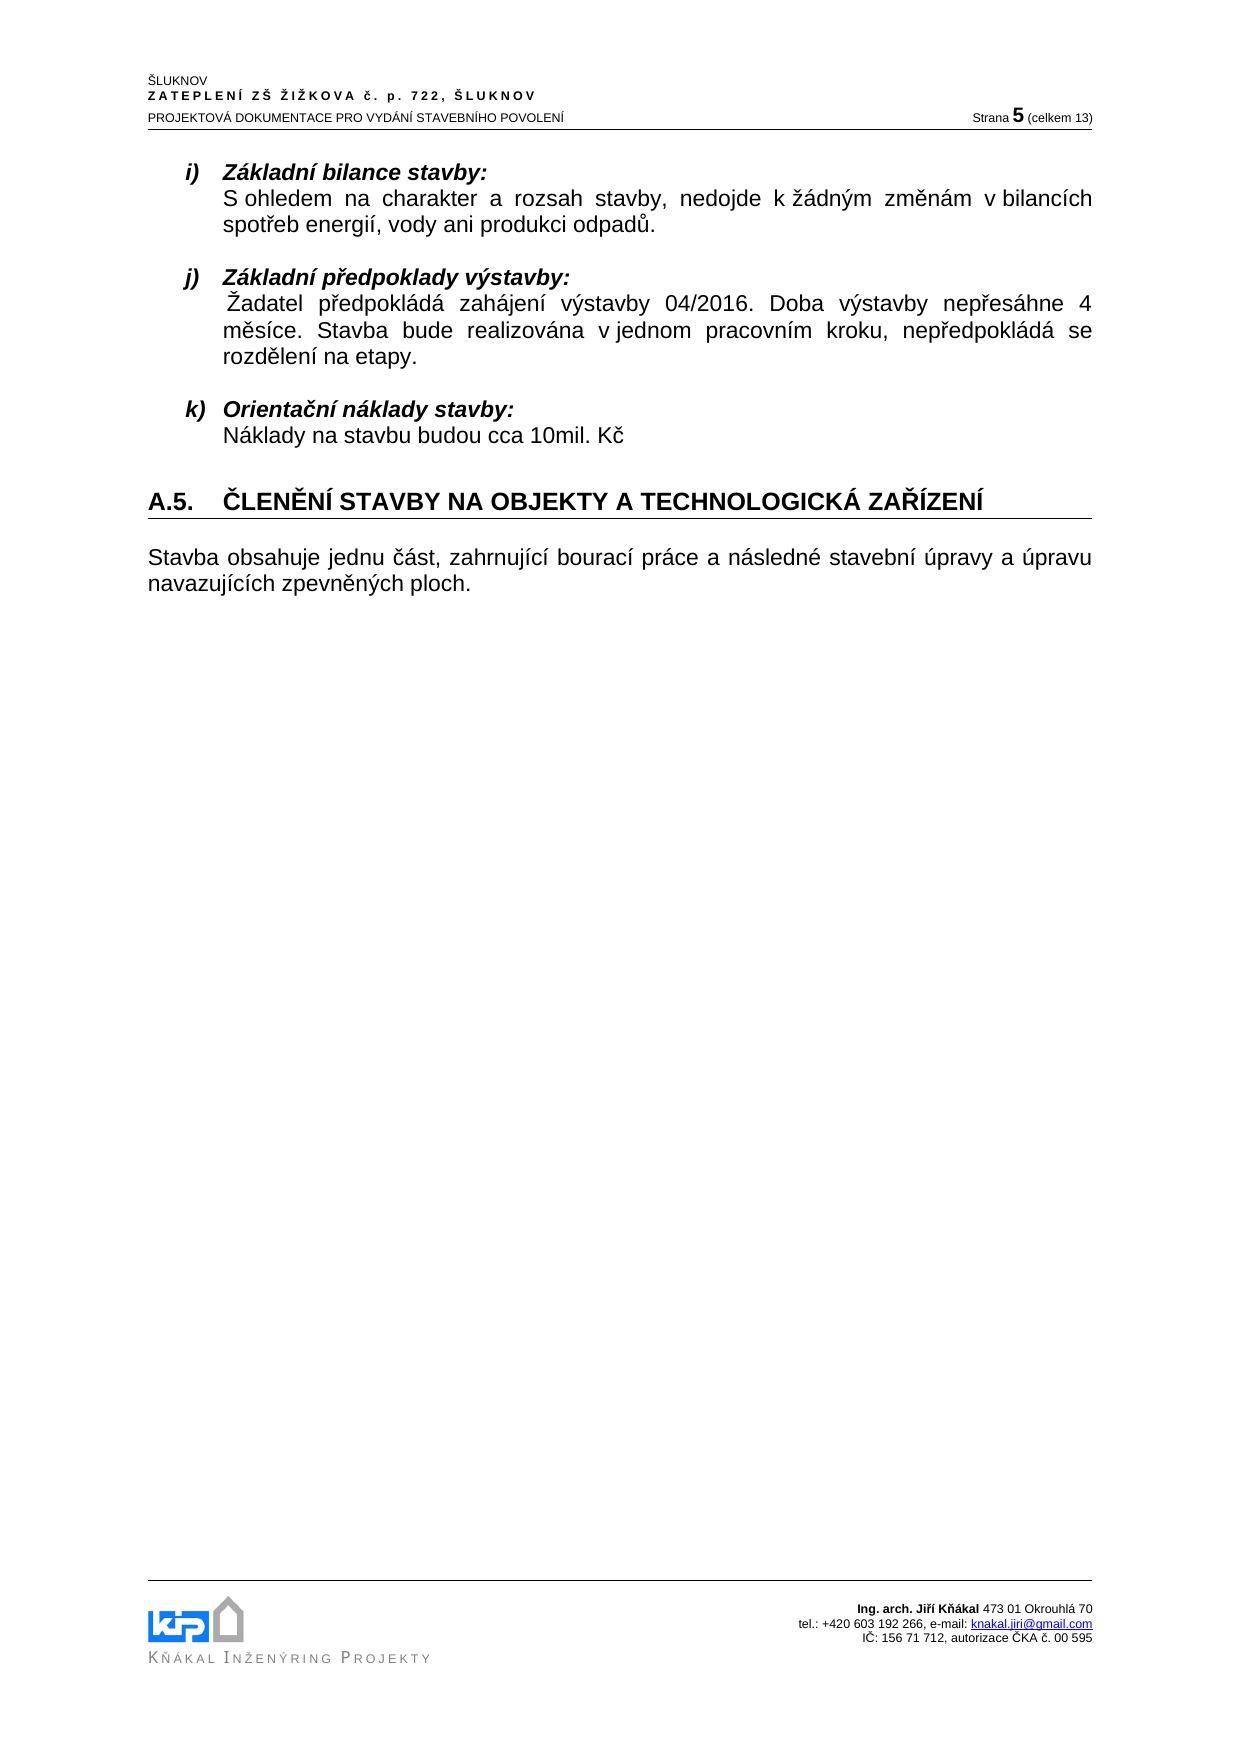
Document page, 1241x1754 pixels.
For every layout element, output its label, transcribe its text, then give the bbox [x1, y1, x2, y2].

list Orientační náklady stavby: [185, 396, 1092, 422]
subtitle ČLENĚNÍ STAVBY NA OBJEKTY A TECHNOLOGICKÁ ZAŘÍZENÍ [148, 487, 1092, 518]
picture [147, 1594, 245, 1643]
list S ohledem na charakter a rozsah stavby, nedojde k žádným změnám v bilancích spotřeb energií, vody ani produkci odpadů. [223, 185, 1092, 237]
list Základní bilance stavby: [185, 158, 1092, 185]
list Základní předpoklady výstavby: [185, 264, 1092, 290]
text Žadatel předpokládá zahájení výstavby 04/2016. Doba výstavby nepřesáhne 4 měsíce. Stavba bude realizována v jednom pracovním kroku, nepředpokládá se rozdělení na etapy. [223, 290, 1092, 369]
text Náklady na stavbu budou cca 10mil. Kč [181, 422, 1092, 448]
text Stavba obsahuje jednu část, zahrnující bourací práce a následné stavební úpravy a úpravu navazujících zpevněných ploch. [148, 544, 1092, 597]
